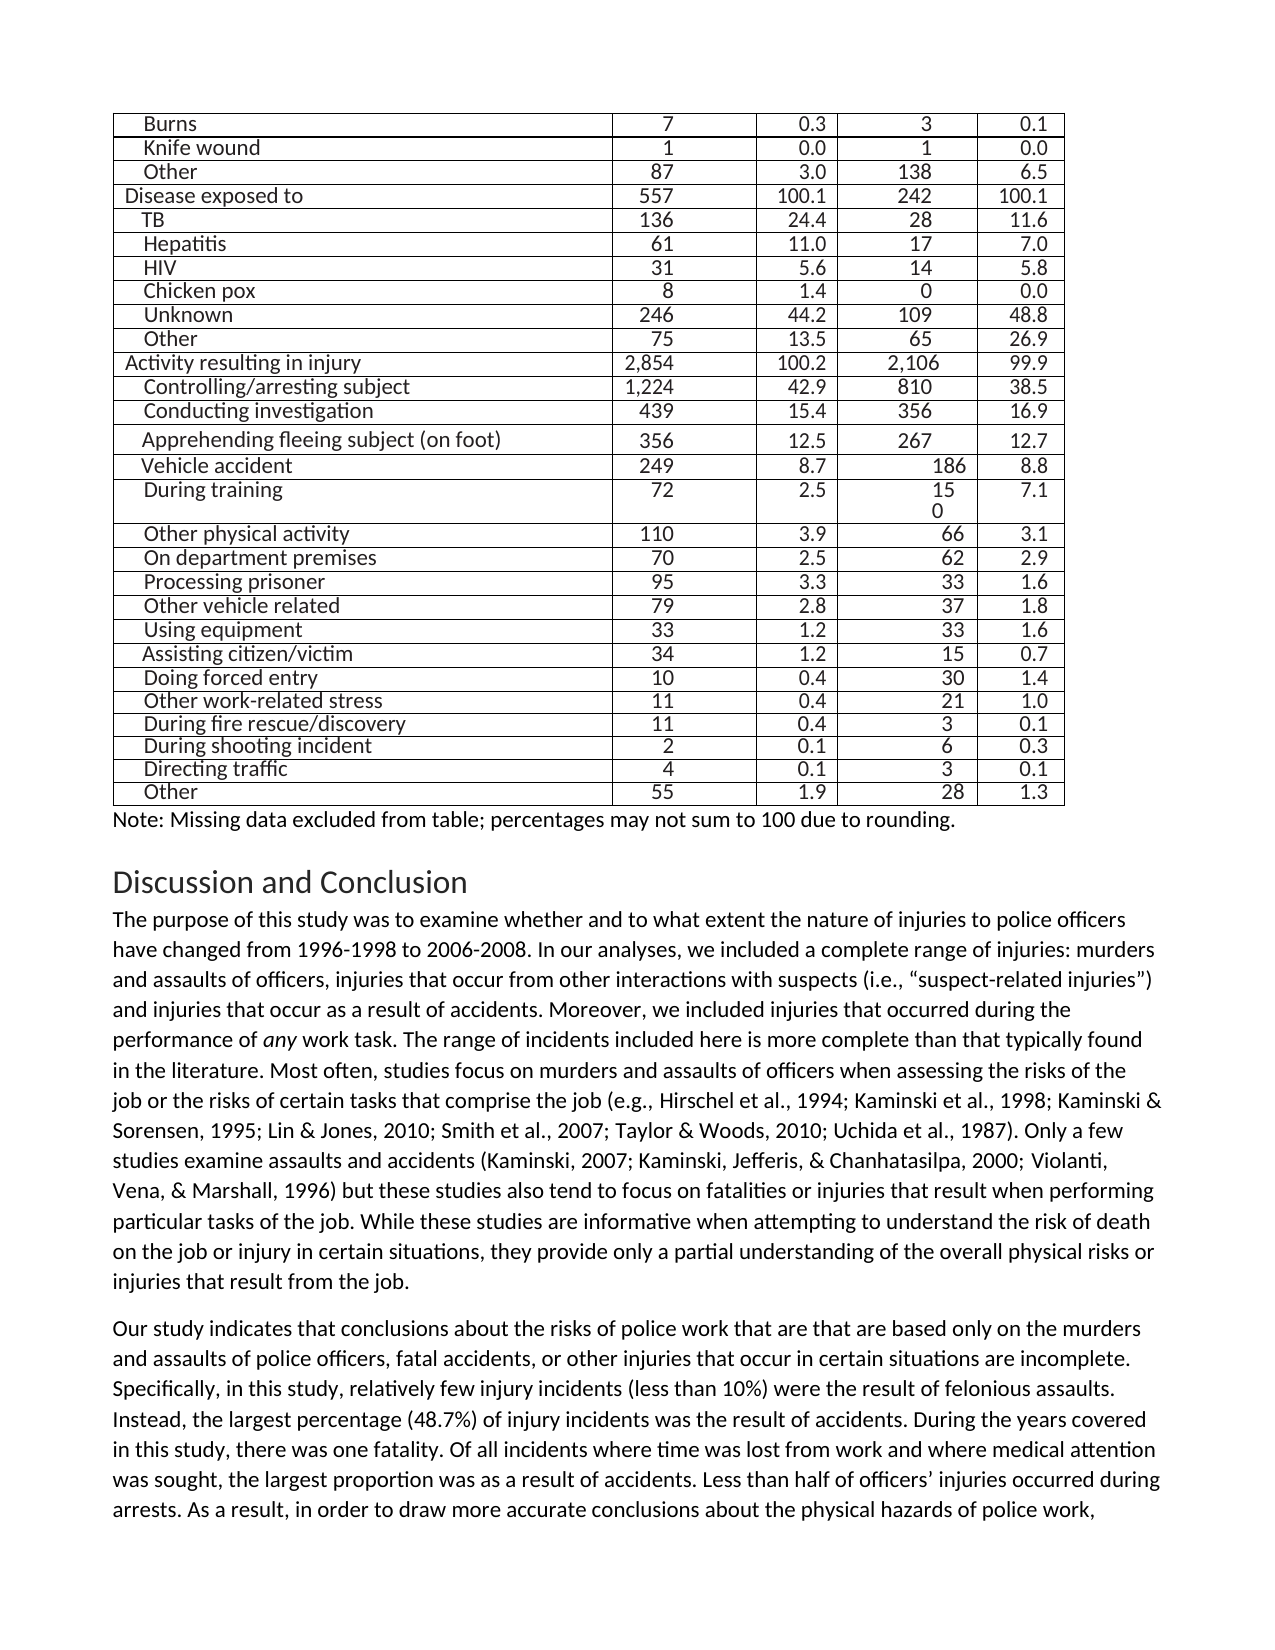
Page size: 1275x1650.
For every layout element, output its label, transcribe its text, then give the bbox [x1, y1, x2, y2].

table_cell 0 [838, 281, 977, 304]
table_cell 12.5 [757, 425, 837, 454]
table_cell 38.5 [978, 377, 1064, 400]
table_cell 100.1 [757, 185, 837, 208]
table_cell During fire rescue/discovery [114, 714, 612, 736]
table_cell 1 [613, 138, 756, 160]
table_cell 0.4 [757, 668, 837, 691]
table_cell 246 [613, 305, 756, 328]
table_cell 110 [613, 524, 756, 547]
table_cell Other vehicle related [114, 596, 612, 619]
table_cell 0.7 [978, 644, 1064, 667]
table_cell 356 [613, 425, 756, 454]
table_cell 6 [838, 737, 977, 759]
table_cell 6.5 [978, 161, 1064, 184]
table_cell 0.1 [978, 114, 1064, 136]
table_cell 16.9 [978, 401, 1064, 424]
table_cell 14 [838, 257, 977, 280]
table_cell 100.2 [757, 353, 837, 376]
table_cell 5.6 [757, 257, 837, 280]
table_cell 33 [838, 572, 977, 595]
table_cell 150 [838, 480, 977, 523]
table_cell 1.9 [757, 783, 837, 804]
table_cell Other work-related stress [114, 692, 612, 713]
table_cell 0.1 [757, 737, 837, 759]
table_cell 1.6 [978, 620, 1064, 643]
text Note: Missing data excluded from table; percentages may not sum to 100 due to rounding. [112, 806, 1162, 834]
table_cell 55 [613, 783, 756, 804]
table_cell 2,854 [613, 353, 756, 376]
table_cell 11 [613, 714, 756, 736]
table_cell 0.0 [757, 138, 837, 160]
table_cell 136 [613, 209, 756, 232]
table_cell Conducting investigation [114, 401, 612, 424]
table_cell 44.2 [757, 305, 837, 328]
table_cell During shooting incident [114, 737, 612, 759]
table_cell 0.0 [978, 281, 1064, 304]
table_cell 138 [838, 161, 977, 184]
table_cell Disease exposed to [114, 185, 612, 208]
table_cell 557 [613, 185, 756, 208]
table_cell 72 [613, 480, 756, 523]
table_cell 1.0 [978, 692, 1064, 713]
table_cell 79 [613, 596, 756, 619]
table_cell On department premises [114, 548, 612, 571]
table_cell 7.1 [978, 480, 1064, 523]
table_cell 0.3 [757, 114, 837, 136]
table_cell 8 [613, 281, 756, 304]
table_cell 1.4 [757, 281, 837, 304]
table_cell 109 [838, 305, 977, 328]
table_cell 1.6 [978, 572, 1064, 595]
table_cell 8.8 [978, 455, 1064, 479]
table_cell 2.9 [978, 548, 1064, 571]
table_cell 1.2 [757, 620, 837, 643]
table_cell 0.4 [757, 714, 837, 736]
table_cell 439 [613, 401, 756, 424]
table_cell 7.0 [978, 233, 1064, 256]
table_cell 2.5 [757, 548, 837, 571]
table_cell 2.5 [757, 480, 837, 523]
table_cell 99.9 [978, 353, 1064, 376]
table_cell 30 [838, 668, 977, 691]
table_cell 810 [838, 377, 977, 400]
table_cell 11.6 [978, 209, 1064, 232]
table_cell 1,224 [613, 377, 756, 400]
table_cell 62 [838, 548, 977, 571]
table_cell 2 [613, 737, 756, 759]
table_cell 1.8 [978, 596, 1064, 619]
table_cell 267 [838, 425, 977, 454]
subtitle Discussion and Conclusion [112, 861, 1162, 902]
table_cell 66 [838, 524, 977, 547]
table_cell Activity resulting in injury [114, 353, 612, 376]
table_cell 0.3 [978, 737, 1064, 759]
table_cell Apprehending fleeing subject (on foot) [114, 425, 612, 454]
table_cell Controlling/arresting subject [114, 377, 612, 400]
table_cell 33 [838, 620, 977, 643]
table_cell 28 [838, 209, 977, 232]
table_cell 48.8 [978, 305, 1064, 328]
table_cell Other [114, 783, 612, 804]
table_cell 31 [613, 257, 756, 280]
table_cell 1.4 [978, 668, 1064, 691]
table_cell 8.7 [757, 455, 837, 479]
table_cell Doing forced entry [114, 668, 612, 691]
table_cell 11.0 [757, 233, 837, 256]
table_cell 12.7 [978, 425, 1064, 454]
table_cell Burns [114, 114, 612, 136]
table_cell 26.9 [978, 329, 1064, 352]
table_cell Unknown [114, 305, 612, 328]
table_cell 24.4 [757, 209, 837, 232]
table_cell Hepatitis [114, 233, 612, 256]
table_cell 87 [613, 161, 756, 184]
table_cell 65 [838, 329, 977, 352]
table_cell TB [114, 209, 612, 232]
table_cell 21 [838, 692, 977, 713]
table_cell 1 [838, 138, 977, 160]
table_cell 356 [838, 401, 977, 424]
table_cell Other physical activity [114, 524, 612, 547]
table_cell 2.8 [757, 596, 837, 619]
table_cell Knife wound [114, 138, 612, 160]
table_cell 3.3 [757, 572, 837, 595]
table_cell 75 [613, 329, 756, 352]
table_cell 249 [613, 455, 756, 479]
table_cell 11 [613, 692, 756, 713]
table_cell Chicken pox [114, 281, 612, 304]
table_cell 0.1 [978, 760, 1064, 782]
table_cell 3.9 [757, 524, 837, 547]
table_cell 15.4 [757, 401, 837, 424]
table_cell 95 [613, 572, 756, 595]
table_cell 186 [838, 455, 977, 479]
table_cell 70 [613, 548, 756, 571]
table_cell 17 [838, 233, 977, 256]
table_cell 100.1 [978, 185, 1064, 208]
table_cell 3 [838, 760, 977, 782]
table_cell 4 [613, 760, 756, 782]
table_cell 3 [838, 714, 977, 736]
table_cell HIV [114, 257, 612, 280]
table_cell 61 [613, 233, 756, 256]
table_cell Vehicle accident [114, 455, 612, 479]
table_cell 33 [613, 620, 756, 643]
table_cell 37 [838, 596, 977, 619]
table_cell 2,106 [838, 353, 977, 376]
table_cell 3 [838, 114, 977, 136]
table_cell During training [114, 480, 612, 523]
table_cell 3.0 [757, 161, 837, 184]
table_cell 1.2 [757, 644, 837, 667]
table_cell 7 [613, 114, 756, 136]
table_cell 1.3 [978, 783, 1064, 804]
table_cell 242 [838, 185, 977, 208]
table_cell 3.1 [978, 524, 1064, 547]
table_cell 0.4 [757, 692, 837, 713]
table_cell 0.1 [757, 760, 837, 782]
table_cell Other [114, 329, 612, 352]
table_cell Assisting citizen/victim [114, 644, 612, 667]
table_cell 0.0 [978, 138, 1064, 160]
table_cell 13.5 [757, 329, 837, 352]
table_cell 15 [838, 644, 977, 667]
text The purpose of this study was to examine whether and to what extent the nature of injuries to police officers have changed from 1996-1998 to 2006-2008. In our analyses, we included a complete range of injuries: murders and assaults of officers, injuries that occur from other interactions with suspects (i.e., “suspect-related injuries”) and injuries that occur as a result of accidents. Moreover, we included injuries that occurred during the performance of any work task. The range of incidents included here is more complete than that typically found in the literature. Most often, studies focus on murders and assaults of officers when assessing the risks of the job or the risks of certain tasks that comprise the job (e.g., Hirschel et al., 1994; Kaminski et al., 1998; Kaminski & Sorensen, 1995; Lin & Jones, 2010; Smith et al., 2007; Taylor & Woods, 2010; Uchida et al., 1987). Only a few studies examine assaults and accidents (Kaminski, 2007; Kaminski, Jefferis, & Chanhatasilpa, 2000; Violanti, Vena, & Marshall, 1996) but these studies also tend to focus on fatalities or injuries that result when performing particular tasks of the job. While these studies are informative when attempting to understand the risk of death on the job or injury in certain situations, they provide only a partial understanding of the overall physical risks or injuries that result from the job. [112, 905, 1162, 1295]
table_cell 10 [613, 668, 756, 691]
table_cell 34 [613, 644, 756, 667]
table_cell Using equipment [114, 620, 612, 643]
table_cell 28 [838, 783, 977, 804]
table_cell 5.8 [978, 257, 1064, 280]
table_cell 42.9 [757, 377, 837, 400]
table_cell Processing prisoner [114, 572, 612, 595]
table_cell Directing traffic [114, 760, 612, 782]
table_cell 0.1 [978, 714, 1064, 736]
table_cell Other [114, 161, 612, 184]
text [112, 1314, 1162, 1523]
